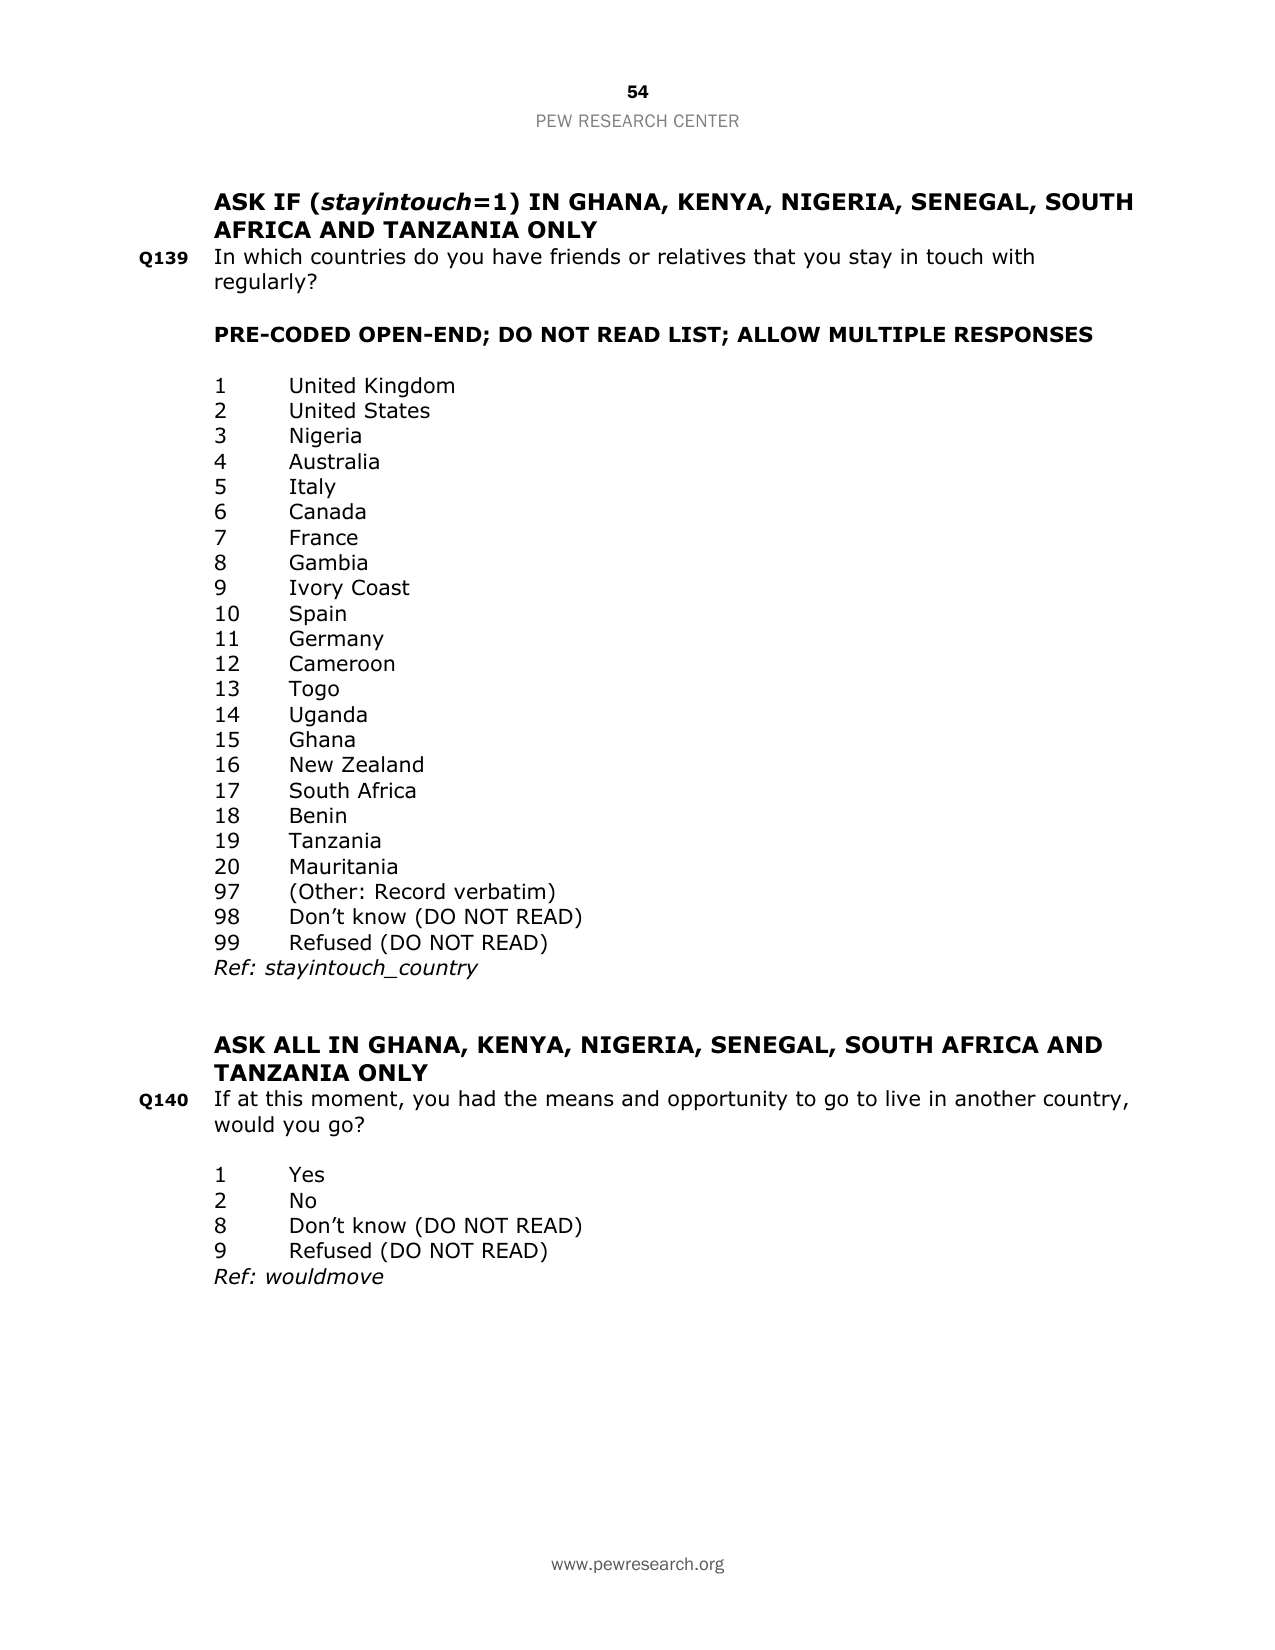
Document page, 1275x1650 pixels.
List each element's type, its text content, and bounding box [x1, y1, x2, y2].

text 19 Tanzania [214, 828, 1136, 853]
text 2 United States [214, 397, 1136, 423]
text 9 Ivory Coast [214, 575, 1136, 600]
text Ref: stayintouch_country [214, 954, 1136, 980]
text 15 Ghana [214, 727, 1136, 752]
text 98 Don’t know (DO NOT READ) [214, 904, 1136, 929]
text 8 Gambia [214, 549, 1136, 575]
text 9 Refused (DO NOT READ) [214, 1238, 1136, 1263]
text Q139 In which countries do you have friends or relatives that you stay in touch with regularly? [139, 243, 1136, 294]
text 6 Canada [214, 499, 1136, 524]
text 4 Australia [214, 448, 1136, 473]
text 17 South Africa [214, 777, 1136, 802]
text 14 Uganda [214, 701, 1136, 727]
text 1 Yes [214, 1162, 1136, 1187]
text 18 Benin [214, 802, 1136, 828]
text 8 Don’t know (DO NOT READ) [214, 1212, 1136, 1238]
text 99 Refused (DO NOT READ) [139, 929, 1136, 954]
text 11 Germany [214, 625, 1136, 651]
text 97 (Other: Record verbatim) [214, 878, 1136, 904]
text 5 Italy [214, 473, 1136, 499]
text PRE-CODED OPEN-END; DO NOT READ LIST; ALLOW MULTIPLE RESPONSES [214, 322, 1136, 347]
text Ref: wouldmove [214, 1263, 1136, 1288]
text 13 Togo [214, 676, 1136, 701]
text 16 New Zealand [214, 752, 1136, 777]
text ASK ALL IN GHANA, KENYA, NIGERIA, SENEGAL, SOUTH AFRICA AND TANZANIA ONLY [214, 1030, 1136, 1086]
text 3 Nigeria [214, 423, 1136, 448]
text 10 Spain [214, 600, 1136, 625]
text 7 France [214, 524, 1136, 549]
text 2 No [214, 1187, 1136, 1212]
text Q140 If at this moment, you had the means and opportunity to go to live in another country, would you go? [139, 1086, 1136, 1137]
text ASK IF (stayintouch=1) IN GHANA, KENYA, NIGERIA, SENEGAL, SOUTH AFRICA AND TANZANIA ONLY [214, 187, 1136, 243]
text 20 Mauritania [214, 853, 1136, 878]
text 1 United Kingdom [214, 372, 1136, 397]
text 12 Cameroon [214, 651, 1136, 676]
